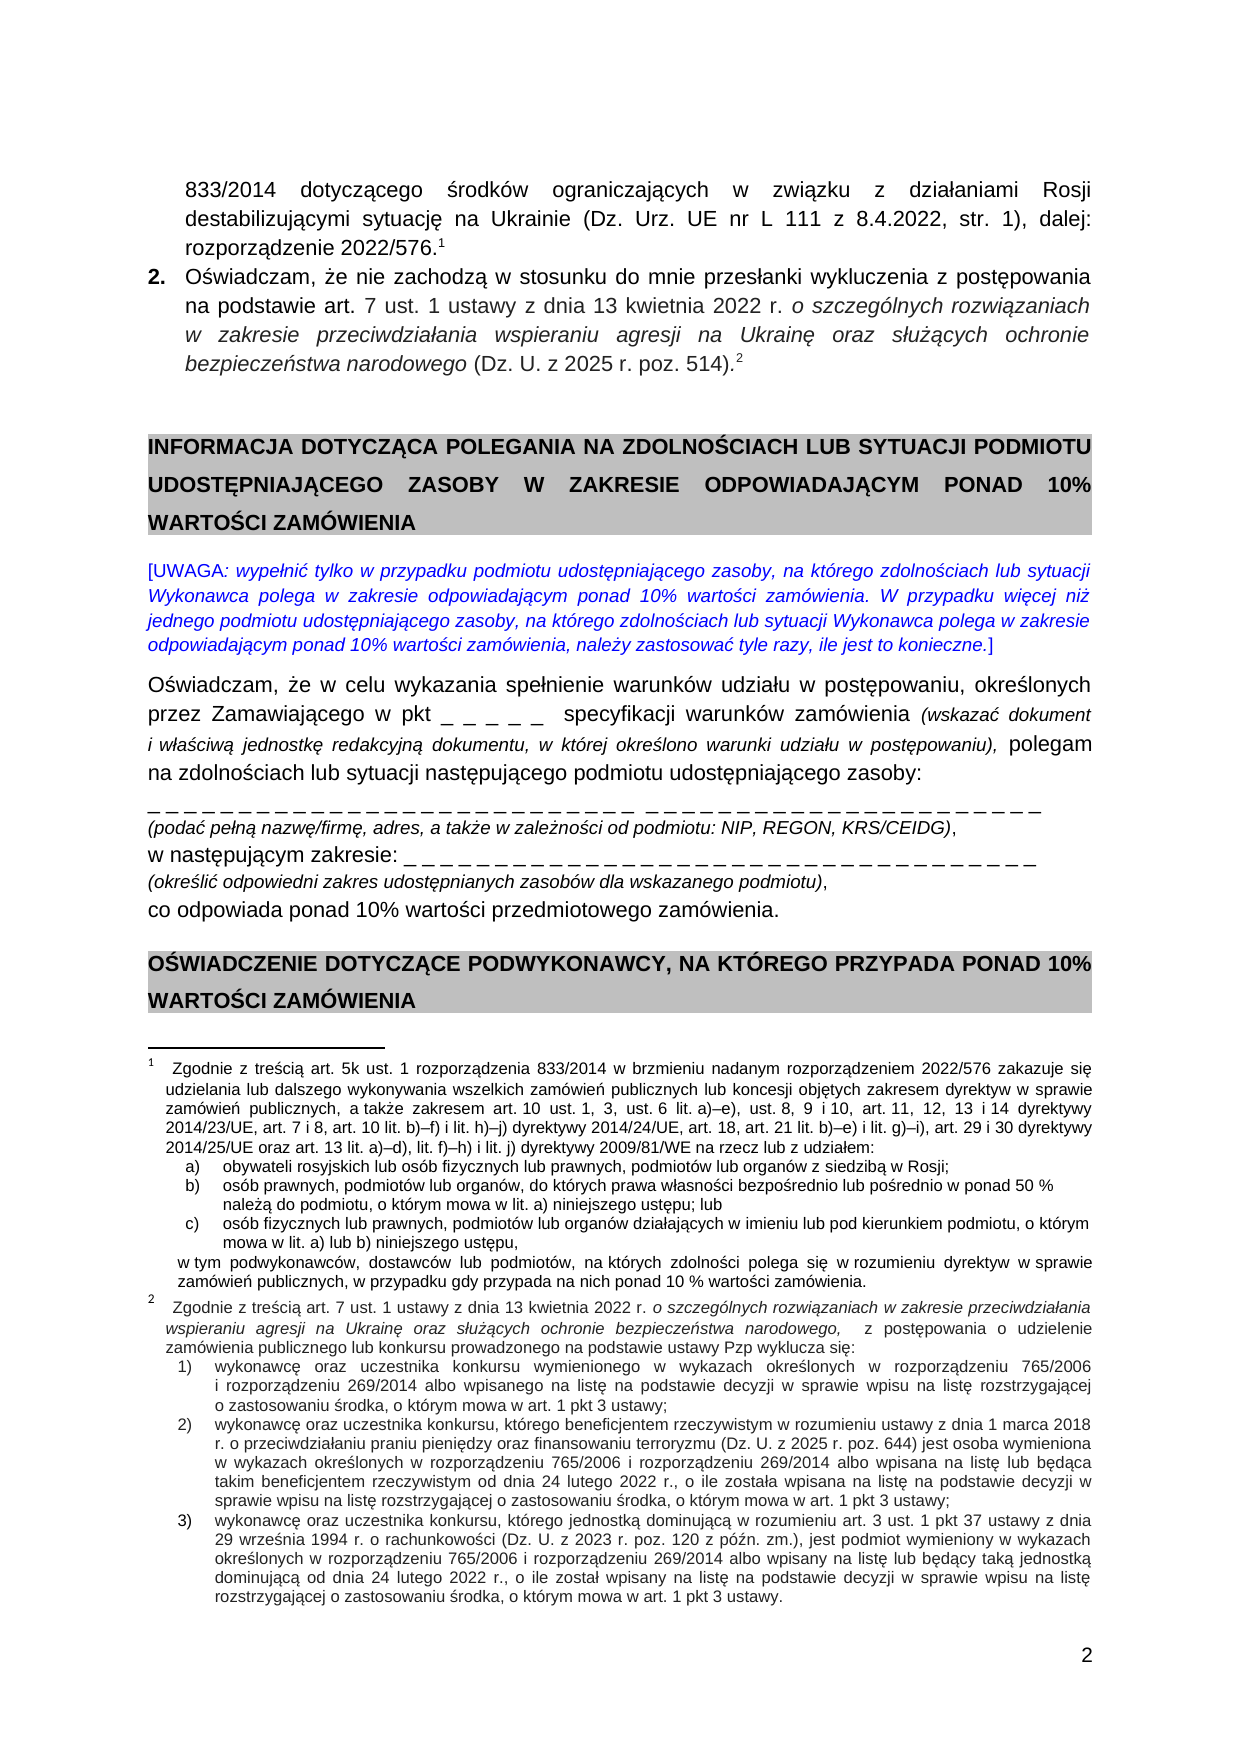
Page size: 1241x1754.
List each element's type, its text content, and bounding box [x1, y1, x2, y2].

text INFORMACJA DOTYCZĄCA POLEGANIA NA ZDOLNOŚCIACH LUB SYTUACJI PODMIOTU UDOSTĘPNIAJĄCEGO ZASOBY W ZAKRESIE ODPOWIADAJĄCYM PONAD 10% WARTOŚCI ZAMÓWIENIA [148, 434, 1092, 535]
list Oświadczam, że nie zachodzą w stosunku do mnie przesłanki wykluczenia z postępowania na podstawie art. 7 ust. 1 ustawy z dnia 13 kwietnia 2022 r. o szczególnych rozwiązaniach w zakresie przeciwdziałania wspieraniu agresji na Ukrainę oraz służących ochronie bezpieczeństwa narodowego (Dz. U. z 2025 r. poz. 514). [148, 264, 1092, 376]
text [UWAGA: wypełnić tylko w przypadku podmiotu udostępniającego zasoby, na którego zdolnościach lub sytuacji Wykonawca polega w zakresie odpowiadającym ponad 10% wartości zamówienia. W przypadku więcej niż jednego podmiotu udostępniającego zasoby, na którego zdolnościach lub sytuacji Wykonawca polega w zakresie odpowiadającym ponad 10% wartości zamówienia, należy zastosować tyle razy, ile jest to konieczne.] [148, 560, 1092, 656]
text _ _ _ _ _ _ _ _ _ _ _ _ _ _ _ _ _ _ _ _ _ _ _ _ _ _ _ _ _ _ _ _ _ _ _ _ _ _ _ _ _ _ _ _ _ _ _ _ _ (podać pełną nazwę/firmę, adres, a także w zależności od podmiotu: NIP, REGON, KRS/CEIDG), w następującym zakresie: _ _ _ _ _ _ _ _ _ _ _ _ _ _ _ _ _ _ _ _ _ _ _ _ _ _ _ _ _ _ _ _ _ _ _ [148, 788, 1092, 867]
text OŚWIADCZENIE DOTYCZĄCE PODWYKONAWCY, NA KTÓREGO PRZYPADA PONAD 10% WARTOŚCI ZAMÓWIENIA [148, 951, 1092, 1013]
text (określić odpowiedni zakres udostępnianych zasobów dla wskazanego podmiotu), co odpowiada ponad 10% wartości przedmiotowego zamówienia. [148, 871, 1092, 922]
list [148, 177, 1092, 260]
text Oświadczam, że w celu wykazania spełnienie warunków udziału w postępowaniu, określonych przez Zamawiającego w pkt _ _ _ _ _ specyfikacji warunków zamówienia (wskazać dokument i właściwą jednostkę redakcyjną dokumentu, w której określono warunki udziału w postępowaniu), polegam na zdolnościach lub sytuacji następującego podmiotu udostępniającego zasoby: [148, 671, 1092, 785]
